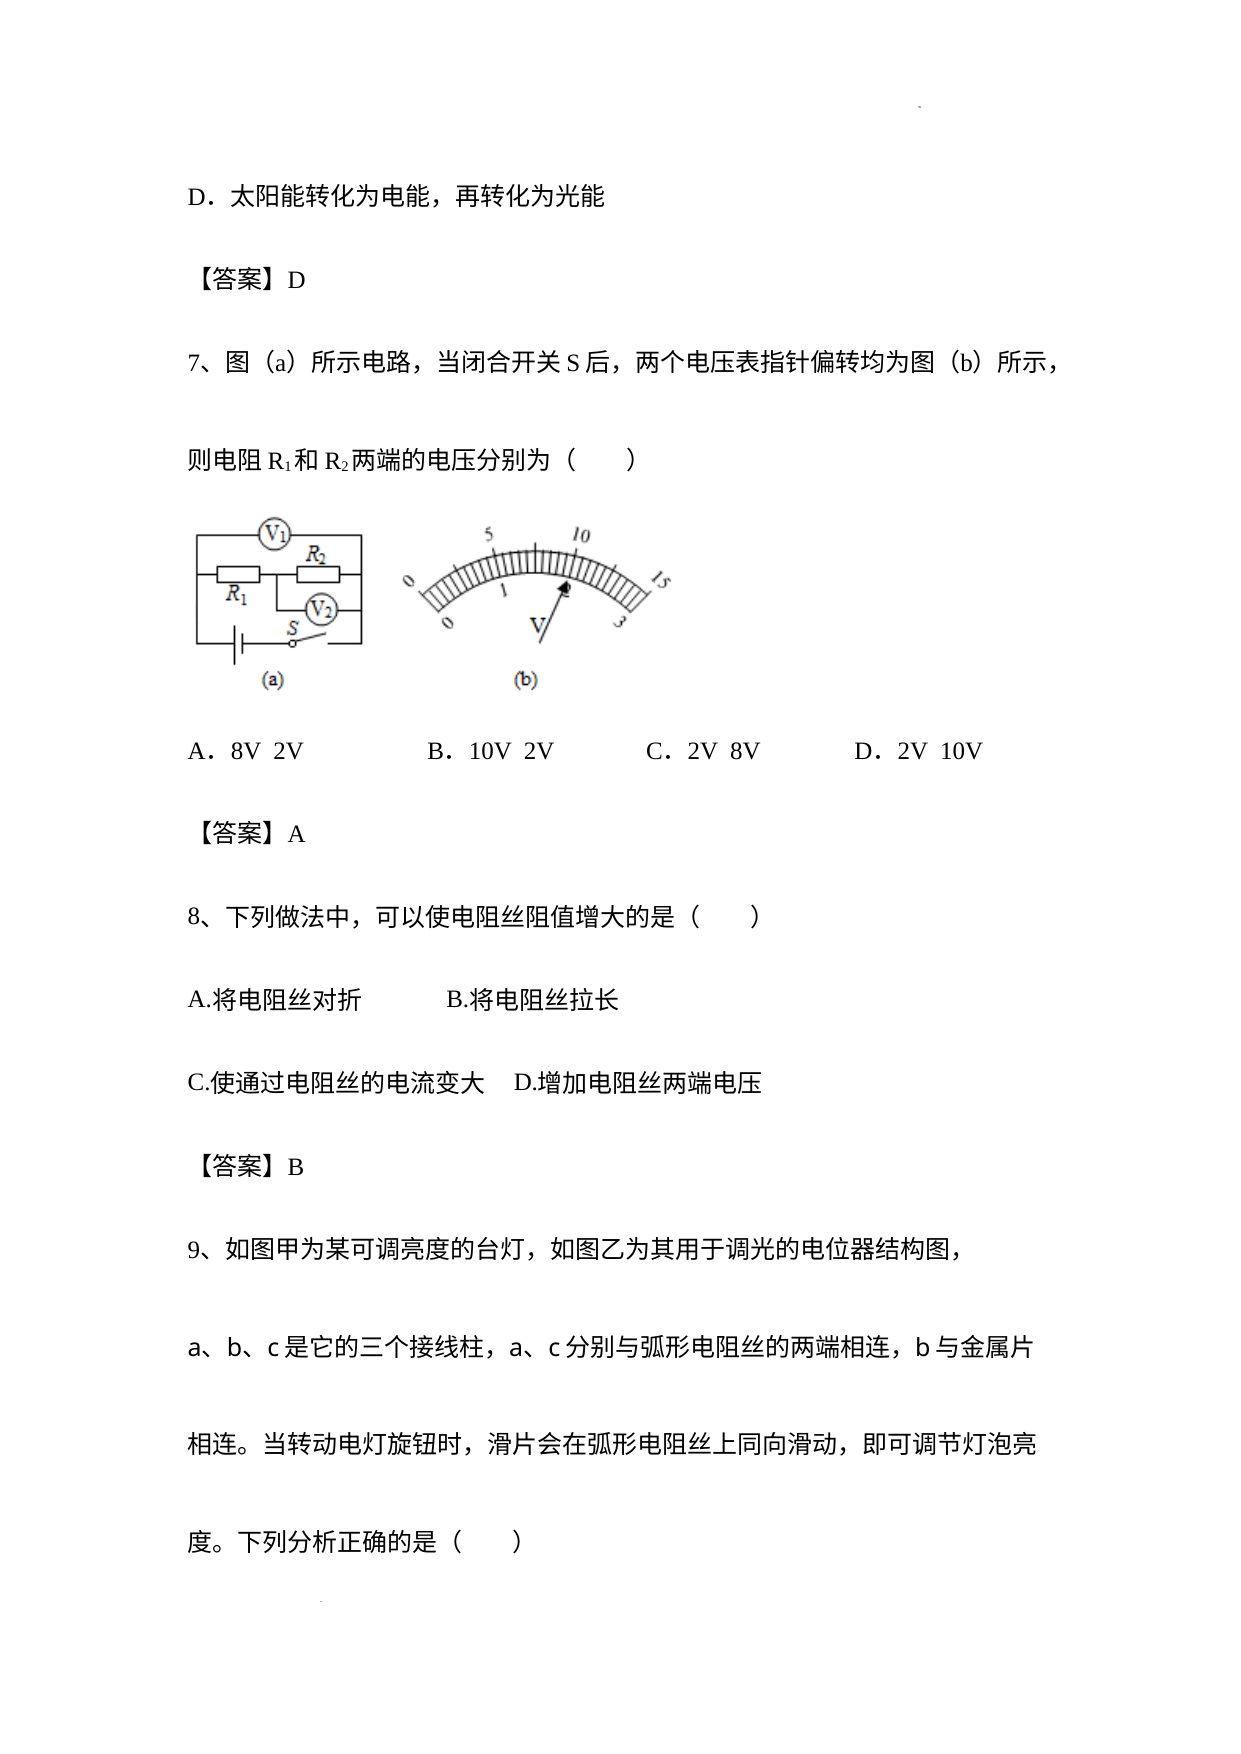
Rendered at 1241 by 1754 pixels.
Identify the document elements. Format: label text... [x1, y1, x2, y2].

text 9、如图甲为某可调亮度的台灯，如图乙为其用于调光的电位器结构图，a、b、c是它的三个接线柱，a、c分别与弧形电阻丝的两端相连，b与金属片相连。当转动电灯旋钮时，滑片会在弧形电阻丝上同向滑动，即可调节灯泡亮度。下列分析正确的是（ ） [187, 1215, 1053, 1573]
text C.使通过电阻丝的电流变大 D.增加电阻丝两端电压 [187, 1049, 1053, 1114]
text D．太阳能转化为电能，再转化为光能 [187, 162, 1053, 227]
text 【答案】B [187, 1132, 1053, 1197]
picture [187, 508, 679, 695]
text 8、下列做法中，可以使电阻丝阻值增大的是（ ） [187, 883, 1053, 948]
text A.将电阻丝对折 B.将电阻丝拉长 [187, 966, 1053, 1031]
text A．8V 2V B．10V 2V C．2V 8V D．2V 10V [187, 716, 1053, 781]
text 【答案】A [187, 799, 1053, 864]
text 【答案】D [187, 245, 1053, 310]
text 7、图（a）所示电路，当闭合开关S后，两个电压表指针偏转均为图（b）所示，则电阻R1和R2两端的电压分别为（ ） [187, 328, 1053, 491]
